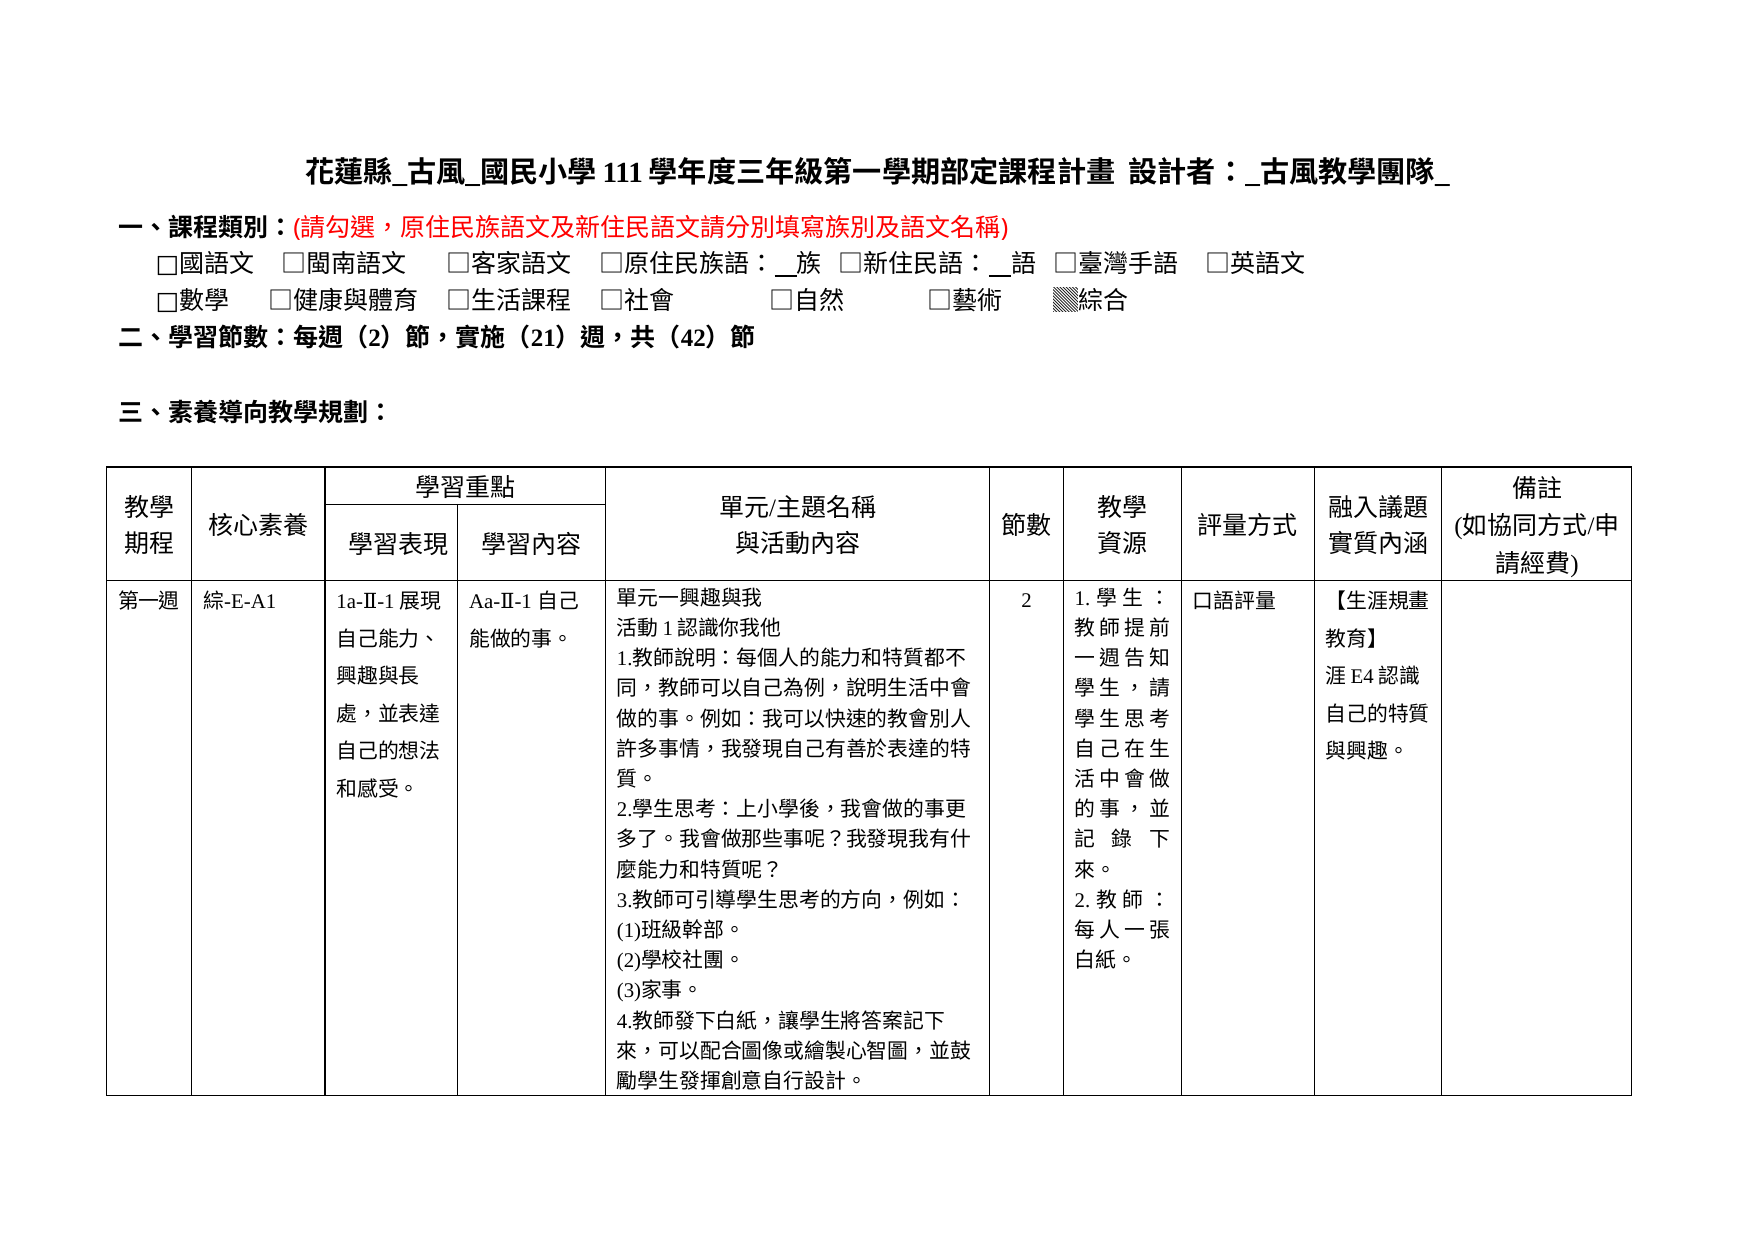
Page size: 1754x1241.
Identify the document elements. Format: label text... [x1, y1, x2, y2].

table_header 單元/主題名稱 與活動內容 [606, 468, 989, 580]
table_cell 學習內容 [458, 505, 605, 580]
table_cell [1315, 581, 1441, 1094]
list 二、學習節數：每週（2）節，實施（21）週，共（42）節 [118, 316, 1636, 354]
table_cell Aa-Ⅱ-1 自己能做的事。 [458, 581, 605, 1094]
list 三、素養導向教學規劃： [118, 391, 1636, 429]
table_header 學習重點 [326, 468, 605, 504]
table_cell 口語評量 [1182, 581, 1314, 1094]
table_header 評量方式 [1182, 468, 1314, 580]
table_cell 2 [990, 581, 1063, 1094]
text 花蓮縣_古風_國民小學111學年度三年級第一學期部定課程計畫 設計者：_古風教學團隊_ [118, 133, 1636, 208]
table_header 教學期程 [107, 468, 191, 580]
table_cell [326, 581, 457, 1094]
table_cell 學習表現 [326, 505, 457, 580]
table_cell [1442, 581, 1631, 1094]
table_header 備註 (如協同方式/申請經費) [1442, 468, 1631, 580]
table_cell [1064, 581, 1181, 1094]
table_header 教學 資源 [1064, 468, 1181, 580]
table_header 融入議題 實質內涵 [1315, 468, 1441, 580]
table_cell 綜-E-A1 [192, 581, 324, 1094]
table_header 節數 [990, 468, 1063, 580]
list □數學 □健康與體育 □生活課程 □社會 □自然 □藝術 ▓綜合 [155, 280, 1636, 316]
list 課程類別：(請勾選，原住民族語文及新住民語文請分別填寫族別及語文名稱) [118, 208, 1636, 244]
table_cell 第一週 [107, 581, 191, 1094]
table_header 核心素養 [192, 468, 324, 580]
list □國語文 □閩南語文 □客家語文 □原住民族語： 族 □新住民語： 語 □臺灣手語 □英語文 [155, 244, 1636, 280]
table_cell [606, 581, 989, 1094]
